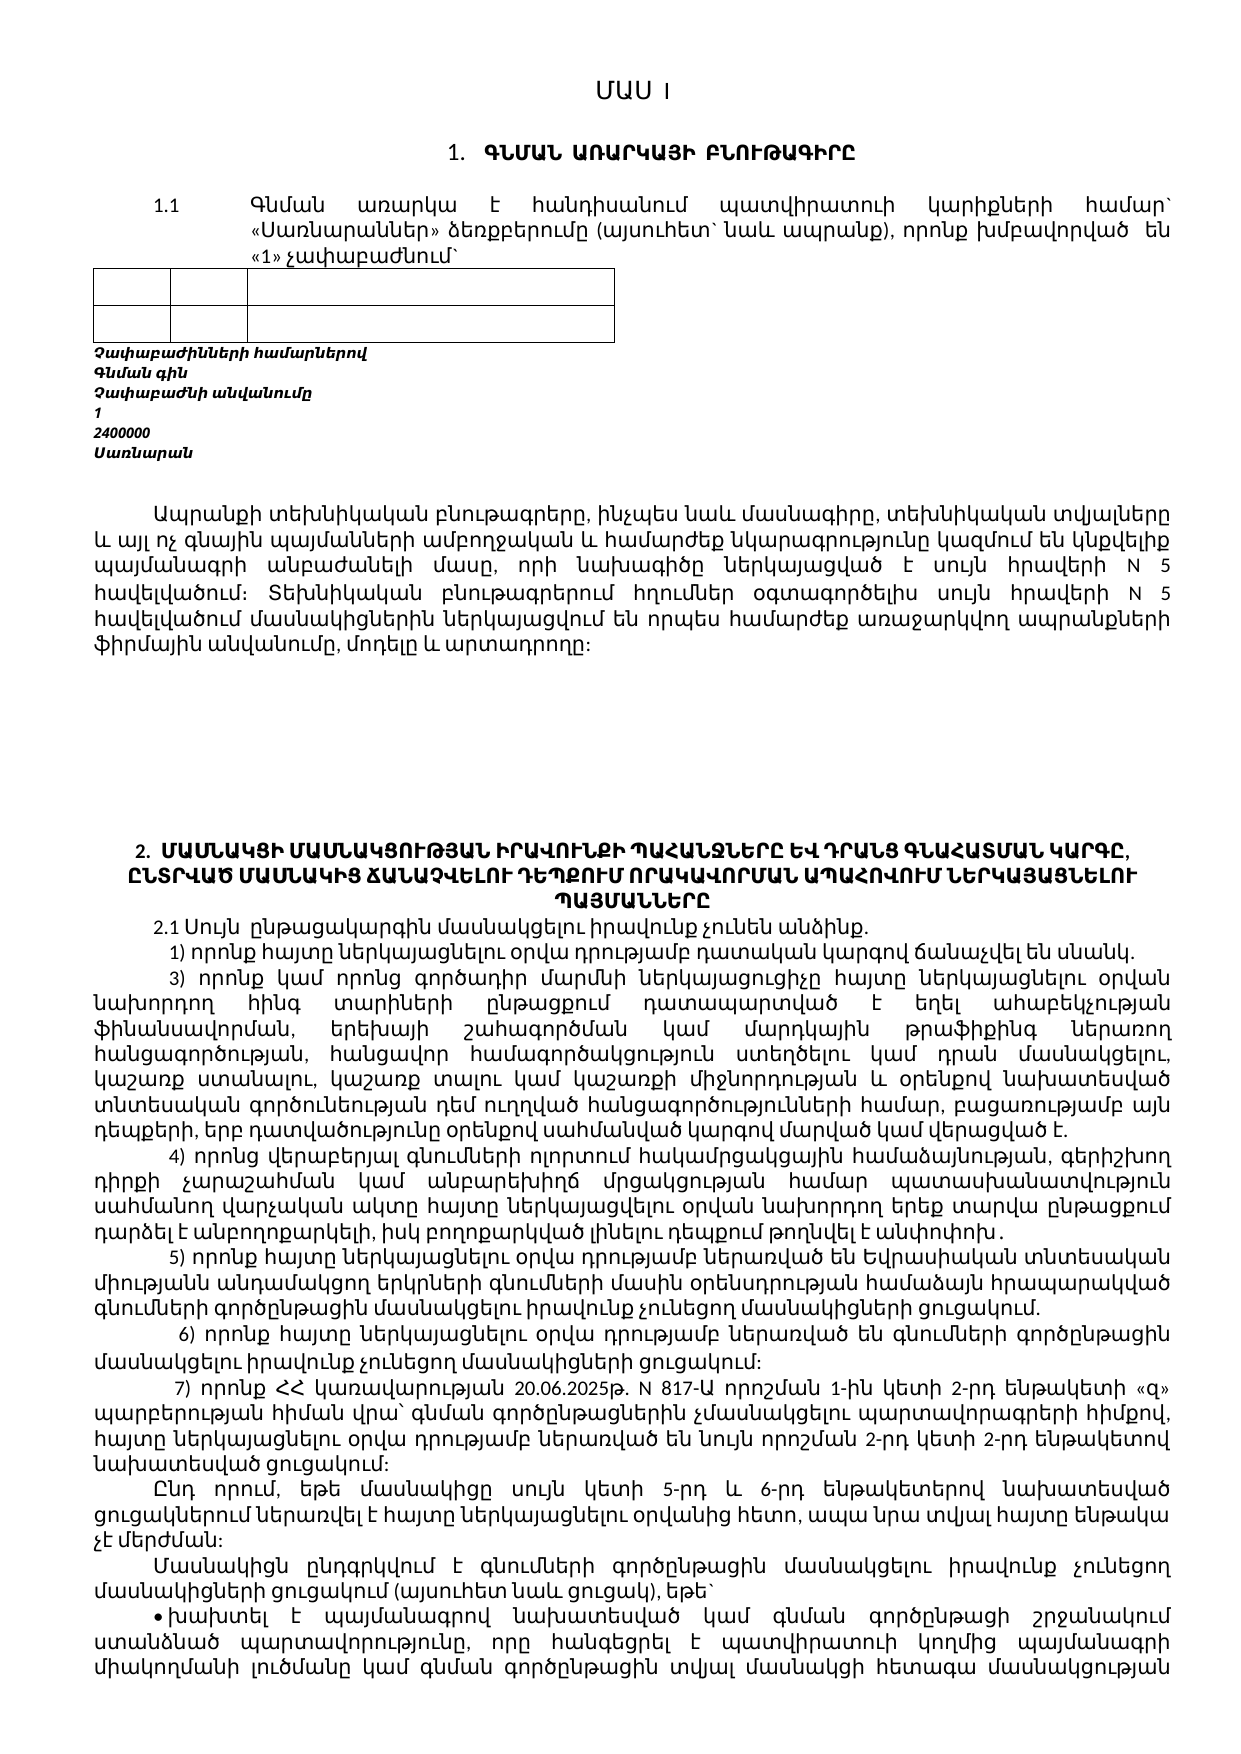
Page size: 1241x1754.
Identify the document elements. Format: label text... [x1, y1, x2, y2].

text 6) որոնք հայտը ներկայացնելու օրվա դրությամբ ներառված են գնումների գործընթացին մասնակցելու իրավունք չունեցող մասնակիցների ցուցակում: [94, 1321, 1171, 1375]
text ՄԱՍ I [94, 75, 1171, 106]
list ԳՆՄԱՆ ԱՌԱՐԿԱՅԻ ԲՆՈՒԹԱԳԻՐԸ [131, 136, 1171, 167]
text 3) որոնք կամ որոնց գործադիր մարմնի ներկայացուցիչը հայտը ներկայացնելու օրվան նախորդող հինգ տարիների ընթացքում դատապարտված է եղել ահաբեկչության ֆինանսավորման, երեխայի շահագործման կամ մարդկային թրաֆիքինգ ներառող հանցագործության, հանցավոր համագործակցություն ստեղծելու կամ դրան մասնակցելու, կաշառք ստանալու, կաշառք տալու կամ կաշառքի միջնորդության և օրենքով նախատեսված տնտեսական գործունեության դեմ ուղղված հանցագործությունների համար, բացառությամբ այն դեպքերի, երբ դատվածությունը օրենքով սահմանված կարգով մարված կամ վերացված է. [94, 965, 1171, 1143]
text Մասնակիցն ընդգրկվում է գնումների գործընթացին մասնակցելու իրավունք չունեցող մասնակիցների ցուցակում (այսուհետ նաև ցուցակ), եթե` [94, 1553, 1171, 1604]
subtitle Գնման առարկա է հանդիսանում պատվիրատուի կարիքների համար` «Սառնարաններ» ձեռքբերումը (այսուհետ` նաև ապրանք), որոնք խմբավորված են «1» չափաբաժնում` [153, 192, 1171, 268]
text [94, 1604, 1171, 1680]
text 1) որոնք հայտը ներկայացնելու օրվա դրությամբ դատական կարգով ճանաչվել են սնանկ. [94, 939, 1171, 965]
text 5) որոնք հայտը ներկայացնելու օրվա դրությամբ ներառված են Եվրասիական տնտեսական միությանն անդամակցող երկրների գնումների մասին օրենսդրության համաձայն հրապարակված գնումների գործընթացին մասնակցելու իրավունք չունեցող մասնակիցների ցուցակում. [94, 1244, 1171, 1321]
text 2. ՄԱՍՆԱԿՑԻ ՄԱՍՆԱԿՑՈՒԹՅԱՆ ԻՐԱՎՈՒՆՔԻ ՊԱՀԱՆՋՆԵՐԸ ԵՎ ԴՐԱՆՑ ԳՆԱՀԱՏՄԱՆ ԿԱՐԳԸ, ԸՆՏՐՎԱԾ ՄԱՍՆԱԿԻՑ ՃԱՆԱՉՎԵԼՈՒ ԴԵՊՔՈՒՄ ՈՐԱԿԱՎՈՐՄԱՆ ԱՊԱՀՈՎՈՒՄ ՆԵՐԿԱՅԱՑՆԵԼՈՒ ՊԱՅՄԱՆՆԵՐԸ [94, 838, 1171, 914]
text 2.1 Սույն ընթացակարգին մասնակցելու իրավունք չունեն անձինք. [94, 914, 1171, 939]
text 4) որոնց վերաբերյալ գնումների ոլորտում հակամրցակցային համաձայնության, գերիշխող դիրքի չարաշահման կամ անբարեխիղճ մրցակցության համար պատասխանատվություն սահմանող վարչական ակտը հայտը ներկայացվելու օրվան նախորդող երեք տարվա ընթացքում դարձել է անբողոքարկելի, իսկ բողոքարկված լինելու դեպքում թողնվել է անփոփոխ․ [94, 1143, 1171, 1244]
text 7) որոնք ՀՀ կառավարության 20.06.2025թ. N 817-Ա որոշման 1-ին կետի 2-րդ ենթակետի «զ» պարբերության հիման վրա՝ գնման գործընթացներին չմասնակցելու պարտավորագրերի հիմքով, հայտը ներկայացնելու օրվա դրությամբ ներառված են նույն որոշման 2-րդ կետի 2-րդ ենթակետով նախատեսված ցուցակում: [94, 1375, 1171, 1477]
text Ընդ որում, եթե մասնակիցը սույն կետի 5-րդ և 6-րդ ենթակետերով նախատեսված ցուցակներում ներառվել է հայտը ներկայացնելու օրվանից հետո, ապա նրա տվյալ հայտը ենթակա չէ մերժման: [94, 1477, 1171, 1553]
text Ապրանքի տեխնիկական բնութագրերը, ինչպես նաև մասնագիրը, տեխնիկական տվյալները և այլ ոչ գնային պայմանների ամբողջական և համարժեք նկարագրությունը կազմում են կնքվելիք պայմանագրի անբաժանելի մասը, որի նախագիծը ներկայացված է սույն հրավերի N 5 հավելվածում։ Տեխնիկական բնութագրերում հղումներ օգտագործելիս սույն հրավերի N 5 հավելվածում մասնակիցներին ներկայացվում են որպես համարժեք առաջարկվող ապրանքների ֆիրմային անվանումը, մոդելը և արտադրողը: [94, 501, 1171, 657]
